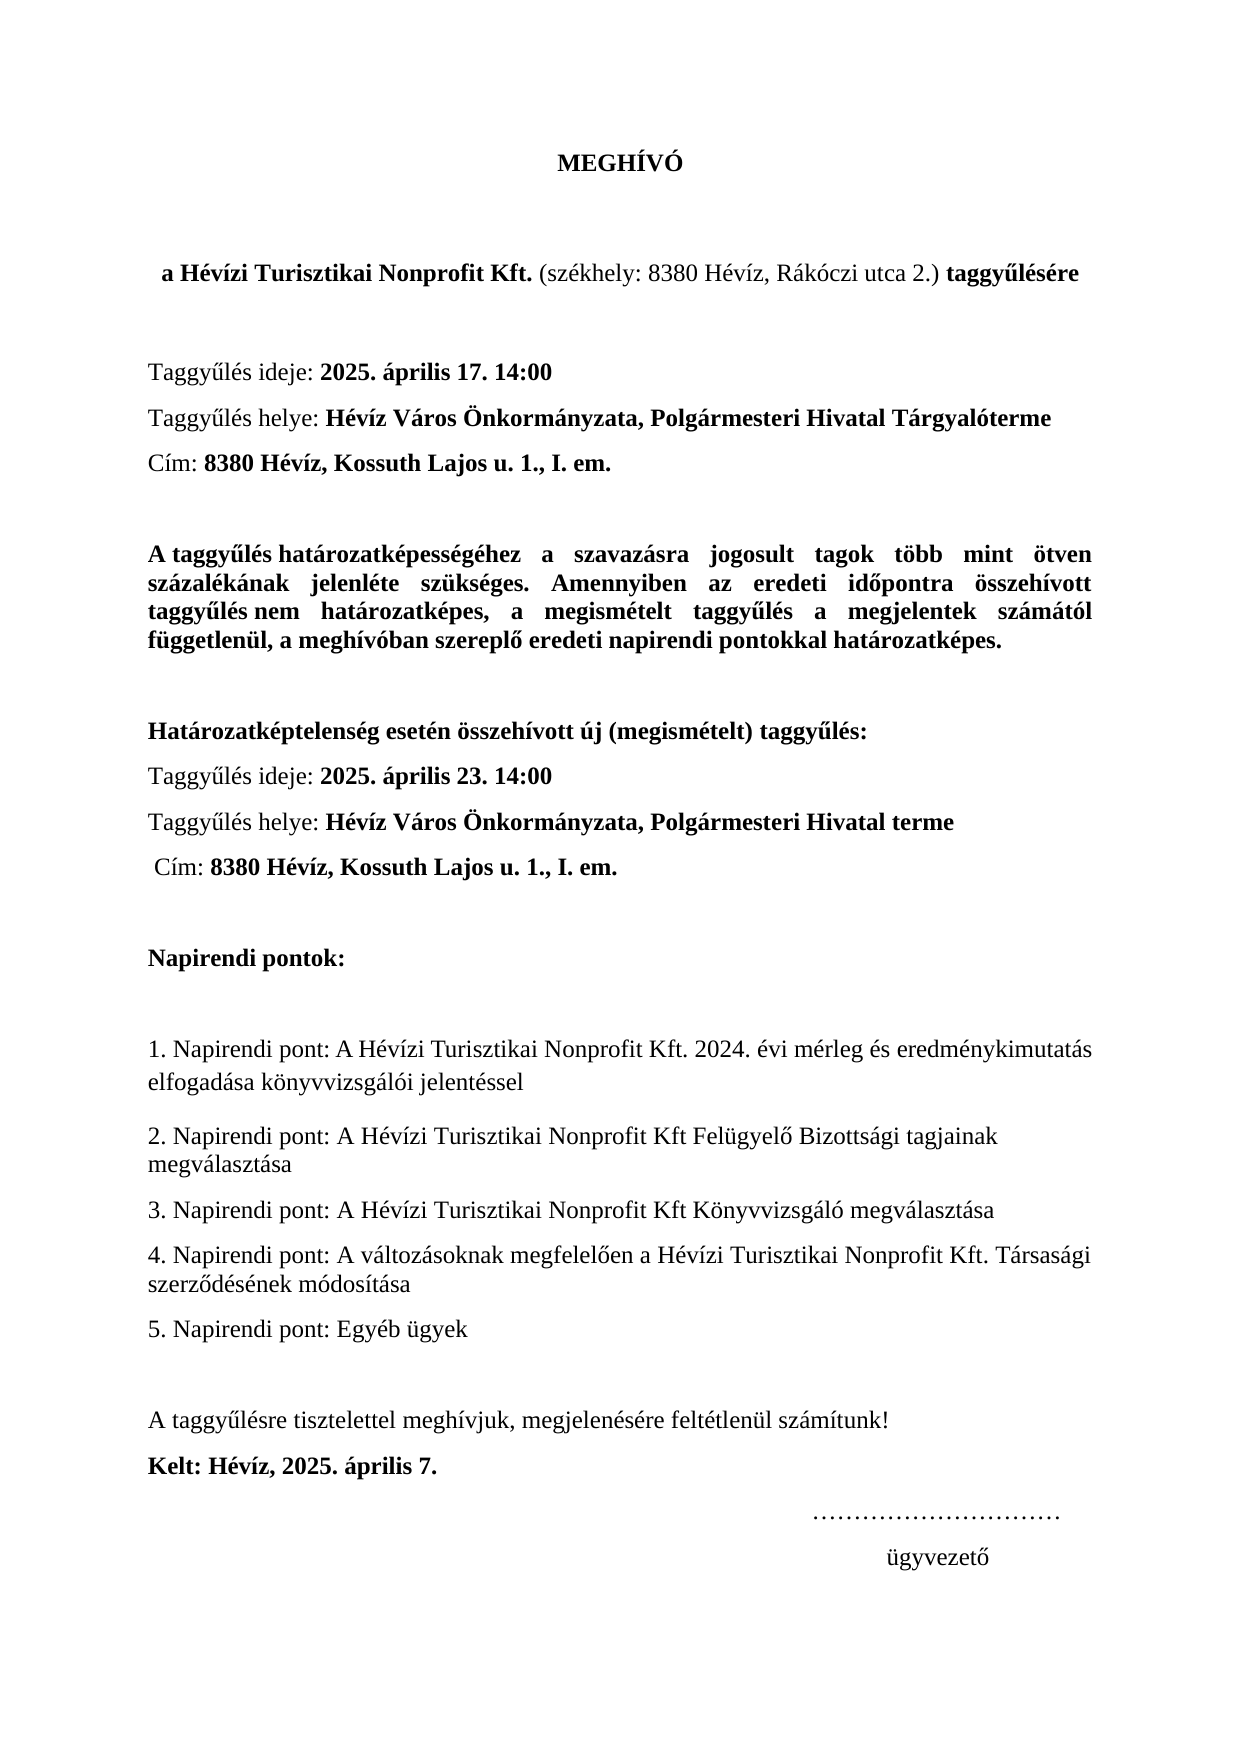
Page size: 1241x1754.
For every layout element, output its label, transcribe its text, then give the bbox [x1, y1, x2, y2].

text A taggyűlés határozatképességéhez a szavazásra jogosult tagok több mint ötven százalékának jelenléte szükséges. Amennyiben az eredeti időpontra összehívott taggyűlés nem határozatképes, a megismételt taggyűlés a megjelentek számától függetlenül, a meghívóban szereplő eredeti napirendi pontokkal határozatképes. [148, 539, 1093, 654]
text MEGHÍVÓ [148, 148, 1093, 233]
text Kelt: Hévíz, 2025. április 7. [148, 1451, 1093, 1479]
text Határozatképtelenség esetén összehívott új (megismételt) taggyűlés: [148, 716, 1093, 745]
text Cím: 8380 Hévíz, Kossuth Lajos u. 1., I. em. [148, 852, 1093, 881]
text 4. Napirendi pont: A változásoknak megfelelően a Hévízi Turisztikai Nonprofit Kft. Társasági szerződésének módosítása [148, 1240, 1093, 1298]
text 2. Napirendi pont: A Hévízi Turisztikai Nonprofit Kft Felügyelő Bizottsági tagjainak megválasztása [148, 1121, 1093, 1178]
text 1. Napirendi pont: A Hévízi Turisztikai Nonprofit Kft. 2024. évi mérleg és eredménykimutatás elfogadása könyvvizsgálói jelentéssel [148, 1034, 1093, 1096]
text A taggyűlésre tisztelettel meghívjuk, megjelenésére feltétlenül számítunk! [148, 1405, 1093, 1434]
text Taggyűlés helye: Hévíz Város Önkormányzata, Polgármesteri Hivatal Tárgyalóterme [148, 403, 1093, 431]
text Taggyűlés ideje: 2025. április 17. 14:00 [148, 357, 1093, 386]
text Taggyűlés ideje: 2025. április 23. 14:00 [148, 761, 1093, 790]
text 3. Napirendi pont: A Hévízi Turisztikai Nonprofit Kft Könyvvizsgáló megválasztása [148, 1195, 1093, 1224]
text Taggyűlés helye: Hévíz Város Önkormányzata, Polgármesteri Hivatal terme [148, 807, 1093, 836]
text 5. Napirendi pont: Egyéb ügyek [148, 1314, 1093, 1343]
text a Hévízi Turisztikai Nonprofit Kft. (székhely: 8380 Hévíz, Rákóczi utca 2.) taggyűlésére [148, 258, 1093, 287]
text ………………………… [148, 1496, 1093, 1525]
text Cím: 8380 Hévíz, Kossuth Lajos u. 1., I. em. [148, 448, 1093, 477]
text ügyvezető [148, 1542, 1093, 1570]
text Napirendi pontok: [148, 943, 1093, 972]
